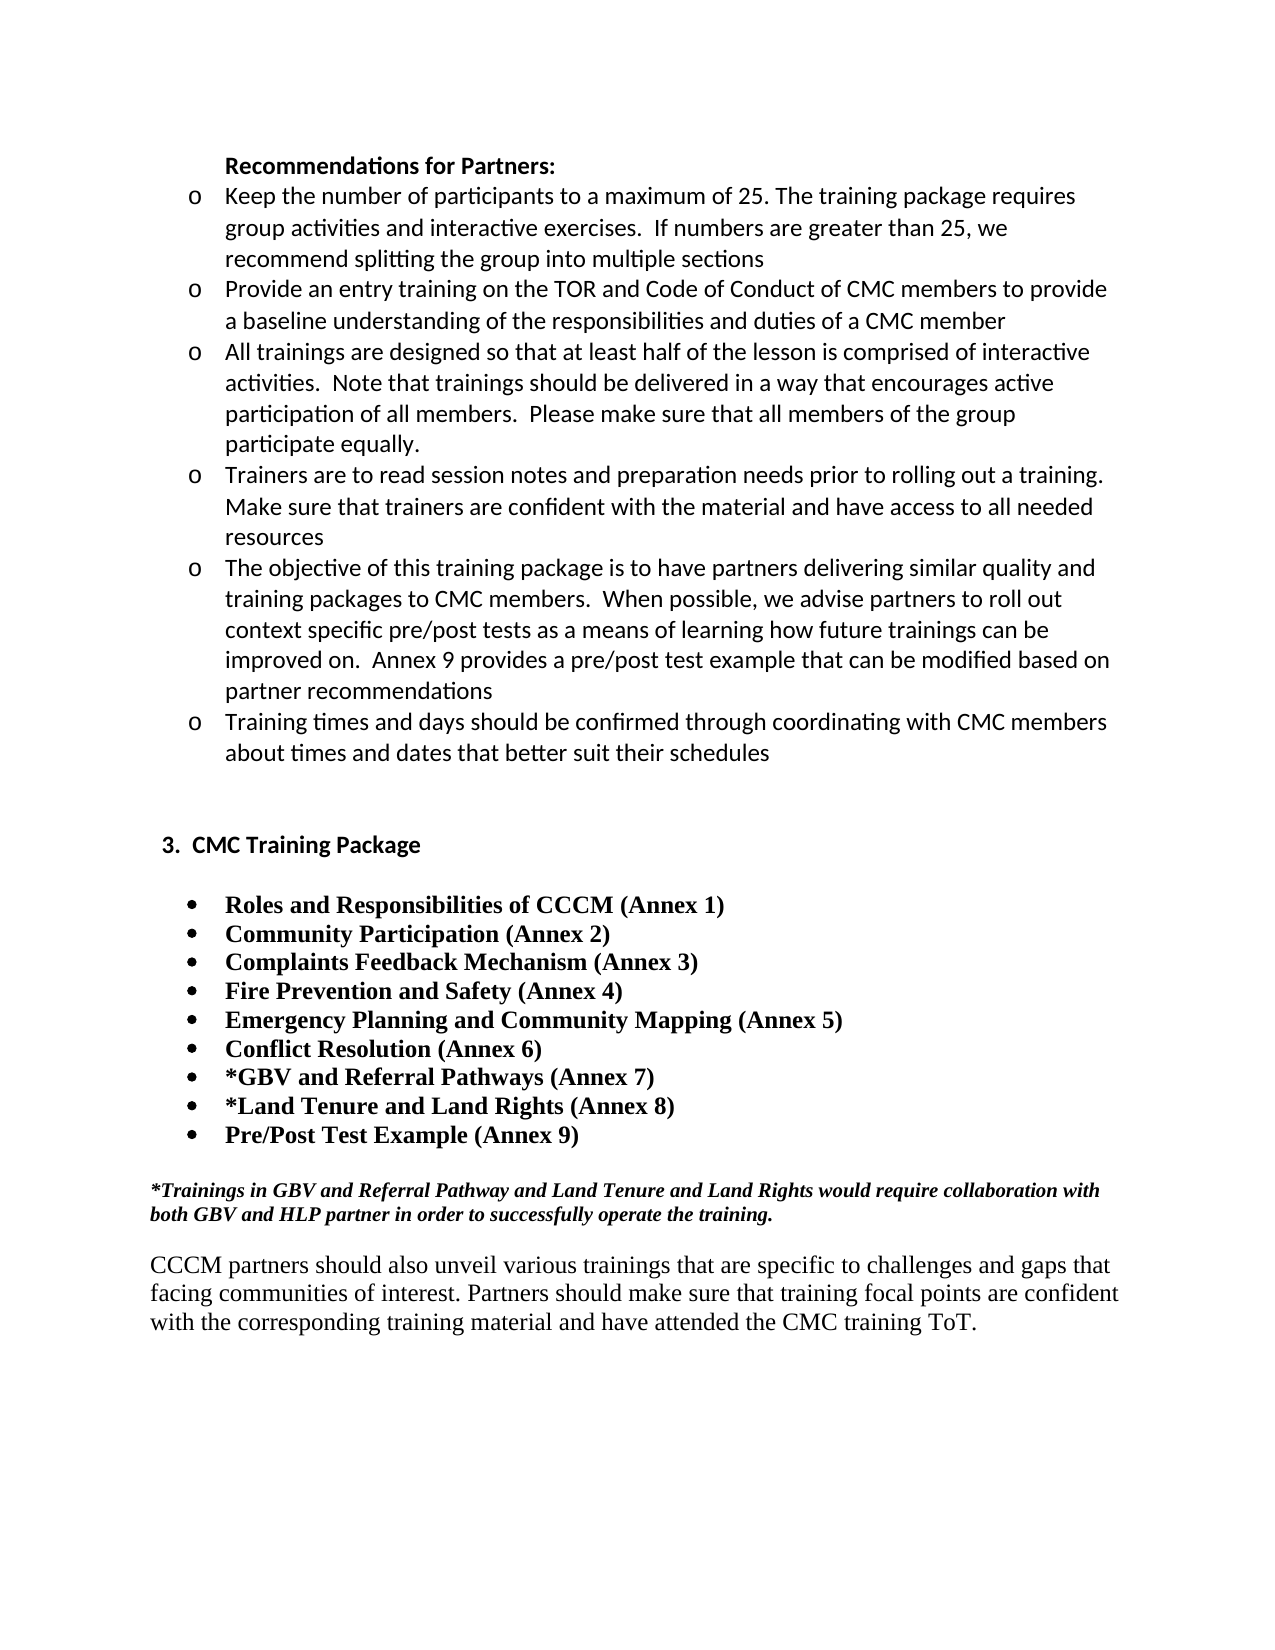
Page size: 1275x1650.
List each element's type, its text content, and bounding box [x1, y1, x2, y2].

list Trainers are to read session notes and preparation needs prior to rolling out a training. Make sure that trainers are confident with the material and have access to all needed resources [187, 459, 1125, 552]
list Keep the number of participants to a maximum of 25. The training package requires group activities and interactive exercises. If numbers are greater than 25, we recommend splitting the group into multiple sections [187, 181, 1125, 273]
list Pre/Post Test Example (Annex 9) [187, 1120, 1125, 1149]
text CCCM partners should also unveil various trainings that are specific to challenges and gaps that facing communities of interest. Partners should make sure that training focal points are confident with the corresponding training material and have attended the CMC training ToT. [150, 1250, 1125, 1336]
list Conflict Resolution (Annex 6) [187, 1034, 1125, 1062]
list Training times and days should be confirmed through coordinating with CMC members about times and dates that better suit their schedules [187, 706, 1125, 768]
list Fire Prevention and Safety (Annex 4) [187, 976, 1125, 1005]
list Provide an entry training on the TOR and Code of Conduct of CMC members to provide a baseline understanding of the responsibilities and duties of a CMC member [187, 273, 1125, 336]
text *Trainings in GBV and Referral Pathway and Land Tenure and Land Rights would require collaboration with both GBV and HLP partner in order to successfully operate the training. [150, 1177, 1125, 1226]
text 3. CMC Training Package [150, 829, 1125, 859]
list Community Participation (Annex 2) [187, 919, 1125, 947]
list *Land Tenure and Land Rights (Annex 8) [187, 1091, 1125, 1120]
list *GBV and Referral Pathways (Annex 7) [187, 1062, 1125, 1091]
list Roles and Responsibilities of CCCM (Annex 1) [187, 890, 1125, 919]
text Recommendations for Partners: [150, 150, 1125, 181]
list The objective of this training package is to have partners delivering similar quality and training packages to CMC members. When possible, we advise partners to roll out context specific pre/post tests as a means of learning how future trainings can be improved on. Annex 9 provides a pre/post test example that can be modified based on partner recommendations [187, 552, 1125, 706]
list Emergency Planning and Community Mapping (Annex 5) [187, 1005, 1125, 1034]
list Complaints Feedback Mechanism (Annex 3) [187, 947, 1125, 976]
list All trainings are designed so that at least half of the lesson is comprised of interactive activities. Note that trainings should be delivered in a way that encourages active participation of all members. Please make sure that all members of the group participate equally. [187, 336, 1125, 459]
